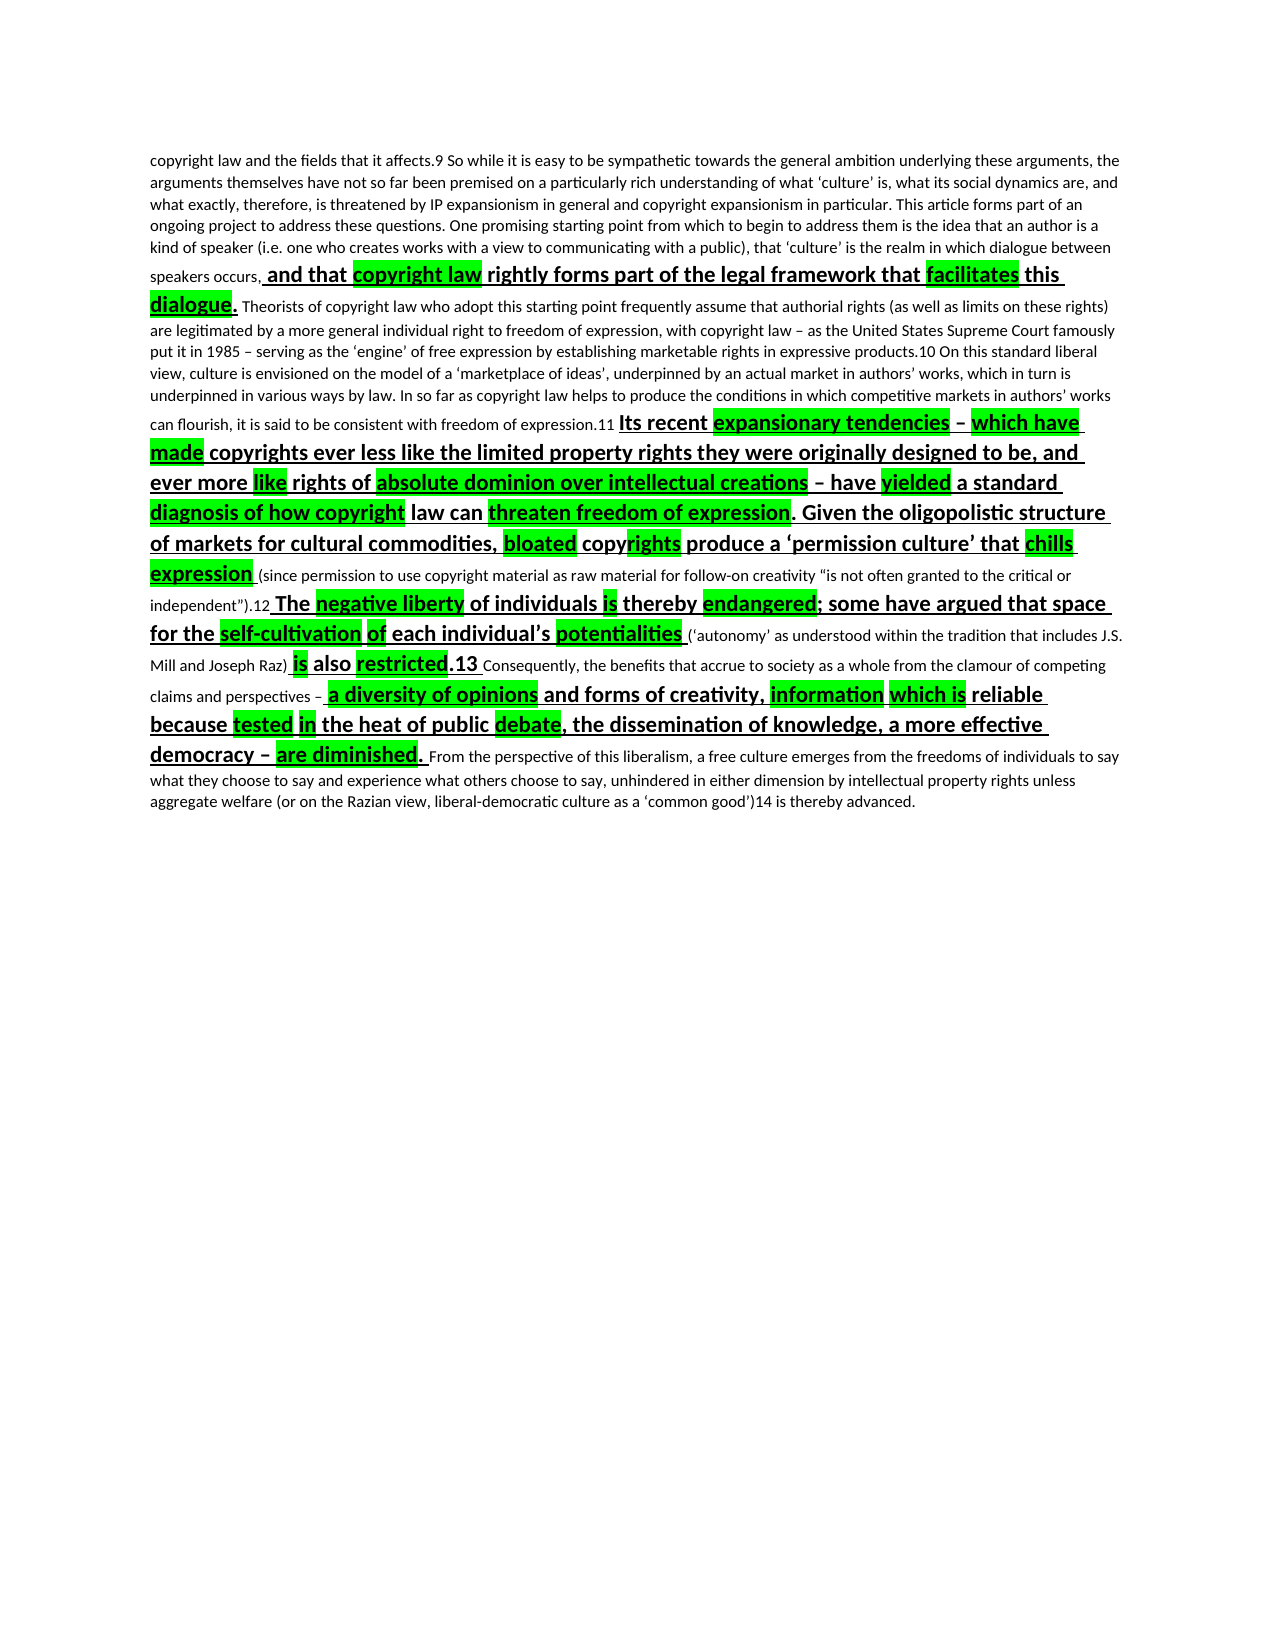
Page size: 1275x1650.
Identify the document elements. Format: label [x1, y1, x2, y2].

text [150, 150, 1125, 812]
